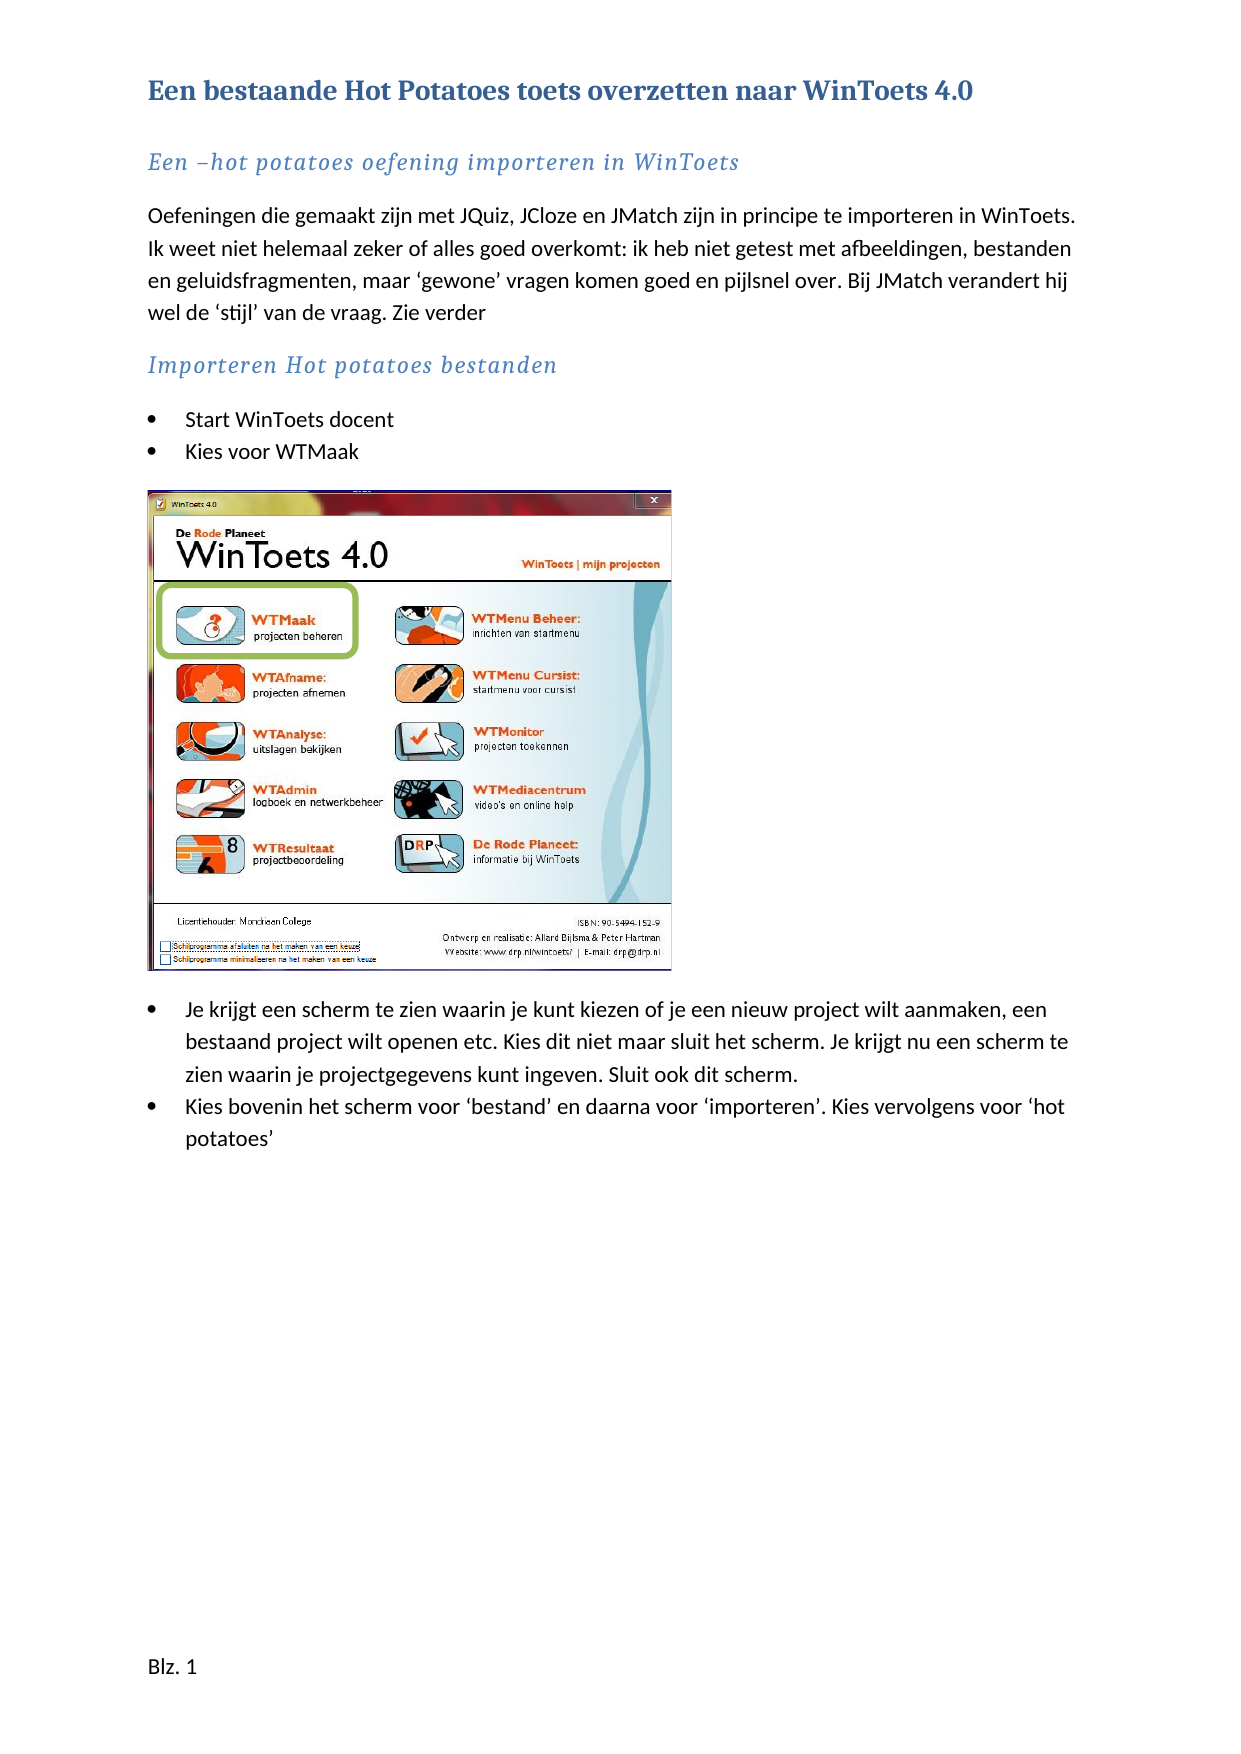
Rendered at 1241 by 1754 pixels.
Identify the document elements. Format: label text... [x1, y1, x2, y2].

subtitle Importeren Hot potatoes bestanden [148, 351, 1093, 380]
picture [147, 490, 672, 971]
list Kies bovenin het scherm voor ‘bestand’ en daarna voor ‘importeren’. Kies vervolgens voor ‘hot potatoes’ [148, 1092, 1093, 1152]
subtitle Een –hot potatoes oefening importeren in WinToets [148, 148, 1093, 176]
list Kies voor WTMaak [148, 437, 1093, 465]
list Start WinToets docent [148, 405, 1093, 433]
list Je krijgt een scherm te zien waarin je kunt kiezen of je een nieuw project wilt aanmaken, een bestaand project wilt openen etc. Kies dit niet maar sluit het scherm. Je krijgt nu een scherm te zien waarin je projectgegevens kunt ingeven. Sluit ook dit scherm. [148, 995, 1093, 1088]
text Oefeningen die gemaakt zijn met JQuiz, JCloze en JMatch zijn in principe te importeren in WinToets. Ik weet niet helemaal zeker of alles goed overkomt: ik heb niet getest met afbeeldingen, bestanden en geluidsfragmenten, maar ‘gewone’ vragen komen goed en pijlsnel over. Bij JMatch verandert hij wel de ‘stijl’ van de vraag. Zie verder [148, 201, 1093, 326]
